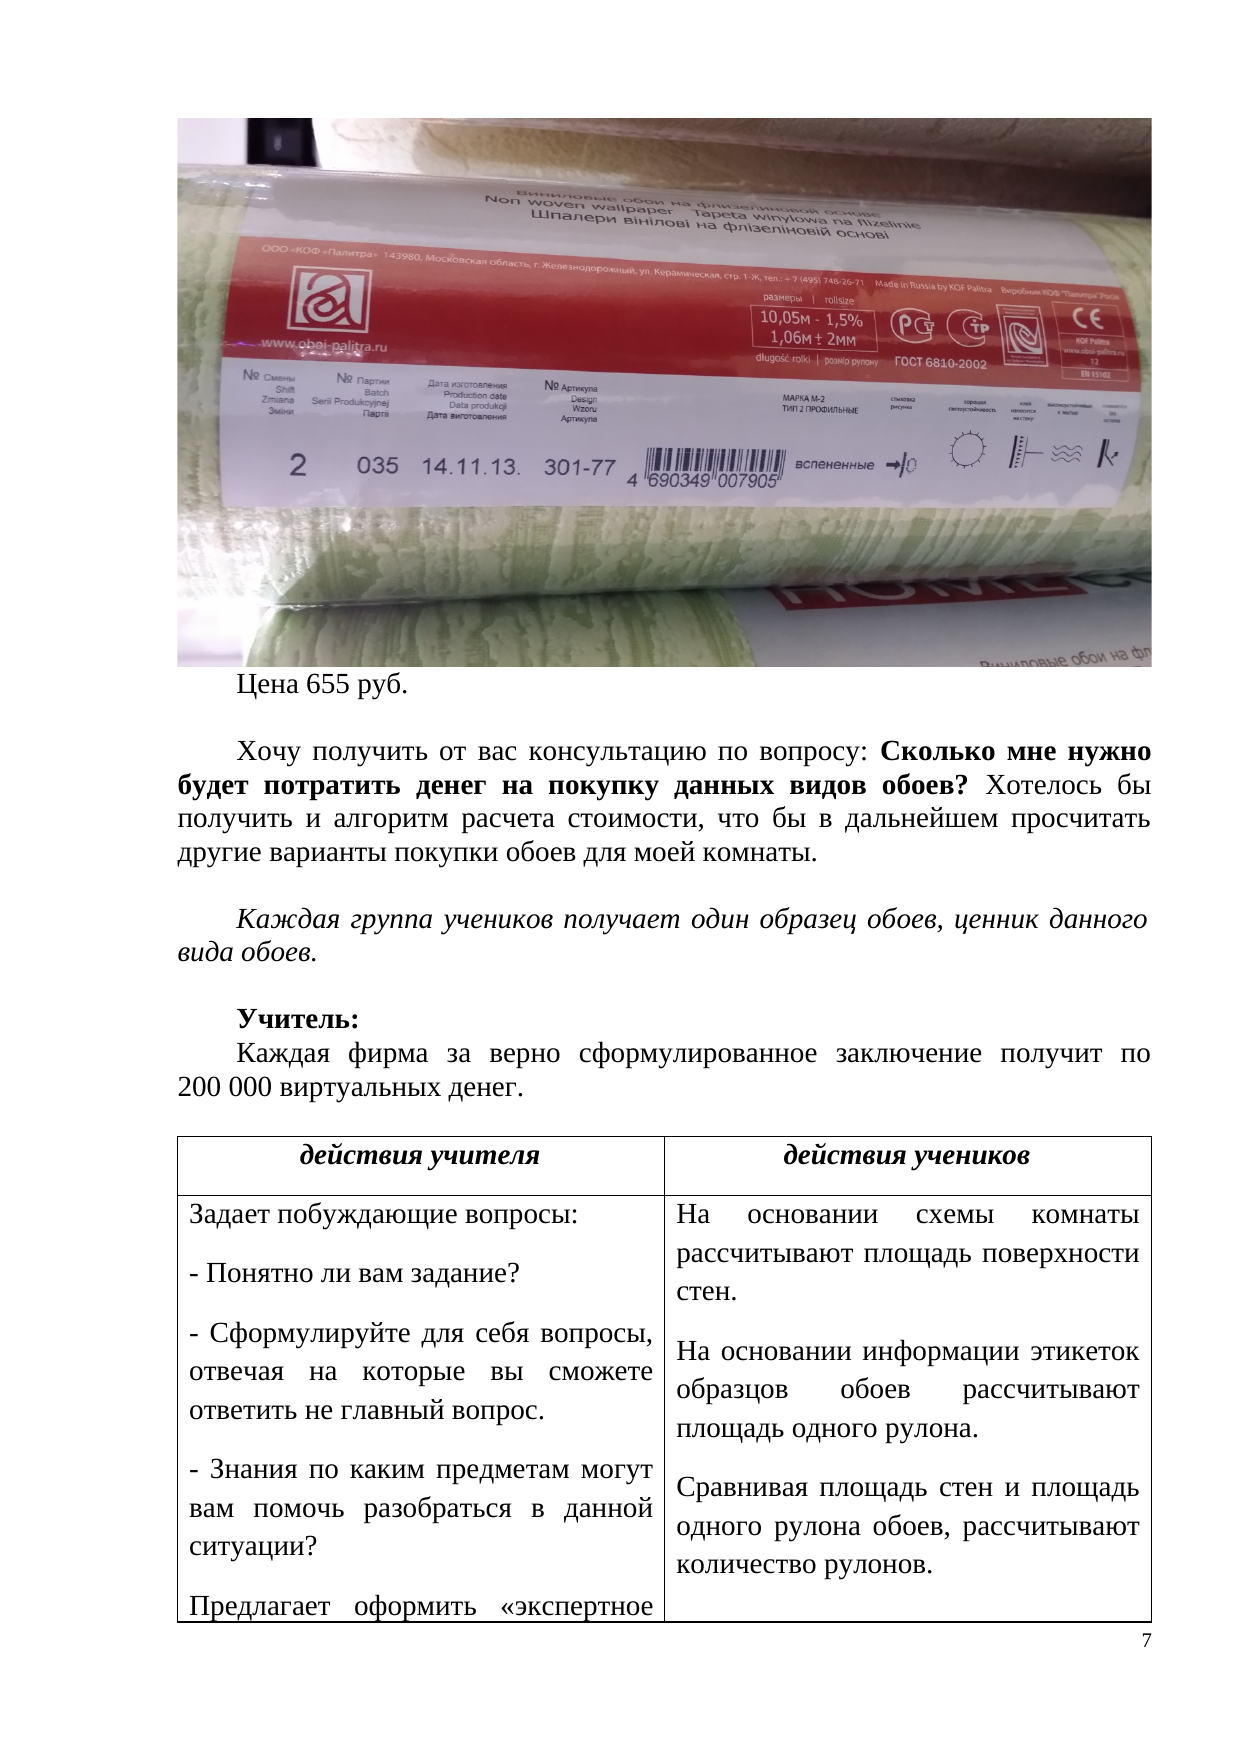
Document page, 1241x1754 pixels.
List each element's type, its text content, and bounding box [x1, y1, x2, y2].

text Учитель: [177, 1002, 1152, 1035]
picture [177, 118, 1152, 667]
table_header действия учителя [178, 1137, 664, 1195]
text Каждая группа учеников получает один образец обоев, ценник данного вида обоев. [177, 901, 1152, 968]
text Цена 655 руб. [177, 667, 1152, 700]
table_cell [178, 1196, 664, 1621]
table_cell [665, 1196, 1151, 1621]
text Хочу получить от вас консультацию по вопросу: Сколько мне нужно будет потратить денег на покупку данных видов обоев? Хотелось бы получить и алгоритм расчета стоимости, что бы в дальнейшем просчитать другие варианты покупки обоев для моей комнаты. [177, 733, 1152, 867]
text Каждая фирма за верно сформулированное заключение получит по 200 000 виртуальных денег. [177, 1035, 1152, 1102]
table_header действия учеников [665, 1137, 1151, 1195]
